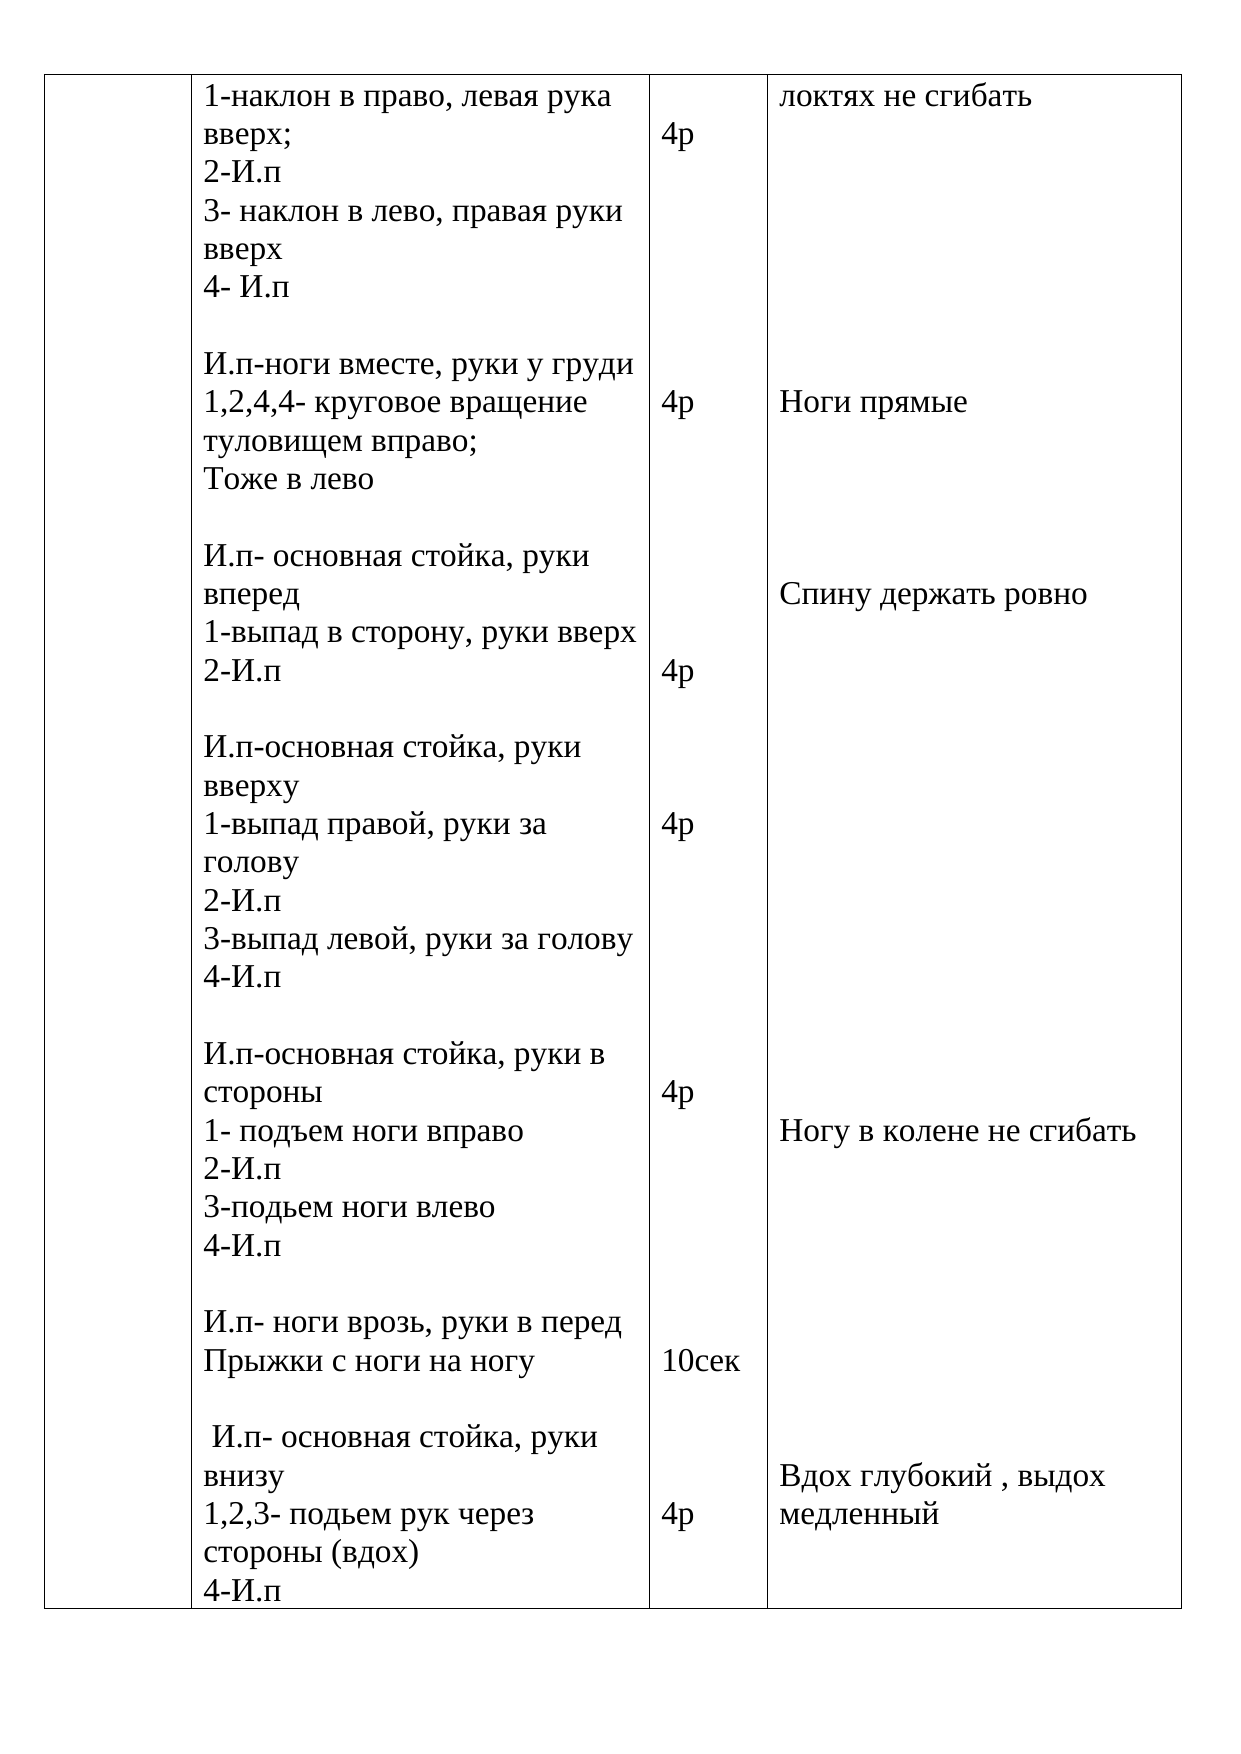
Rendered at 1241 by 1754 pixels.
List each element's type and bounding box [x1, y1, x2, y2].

table_cell [192, 75, 649, 1608]
table_cell [650, 75, 767, 1608]
table_cell [45, 75, 191, 1608]
table_cell [768, 75, 1181, 1608]
